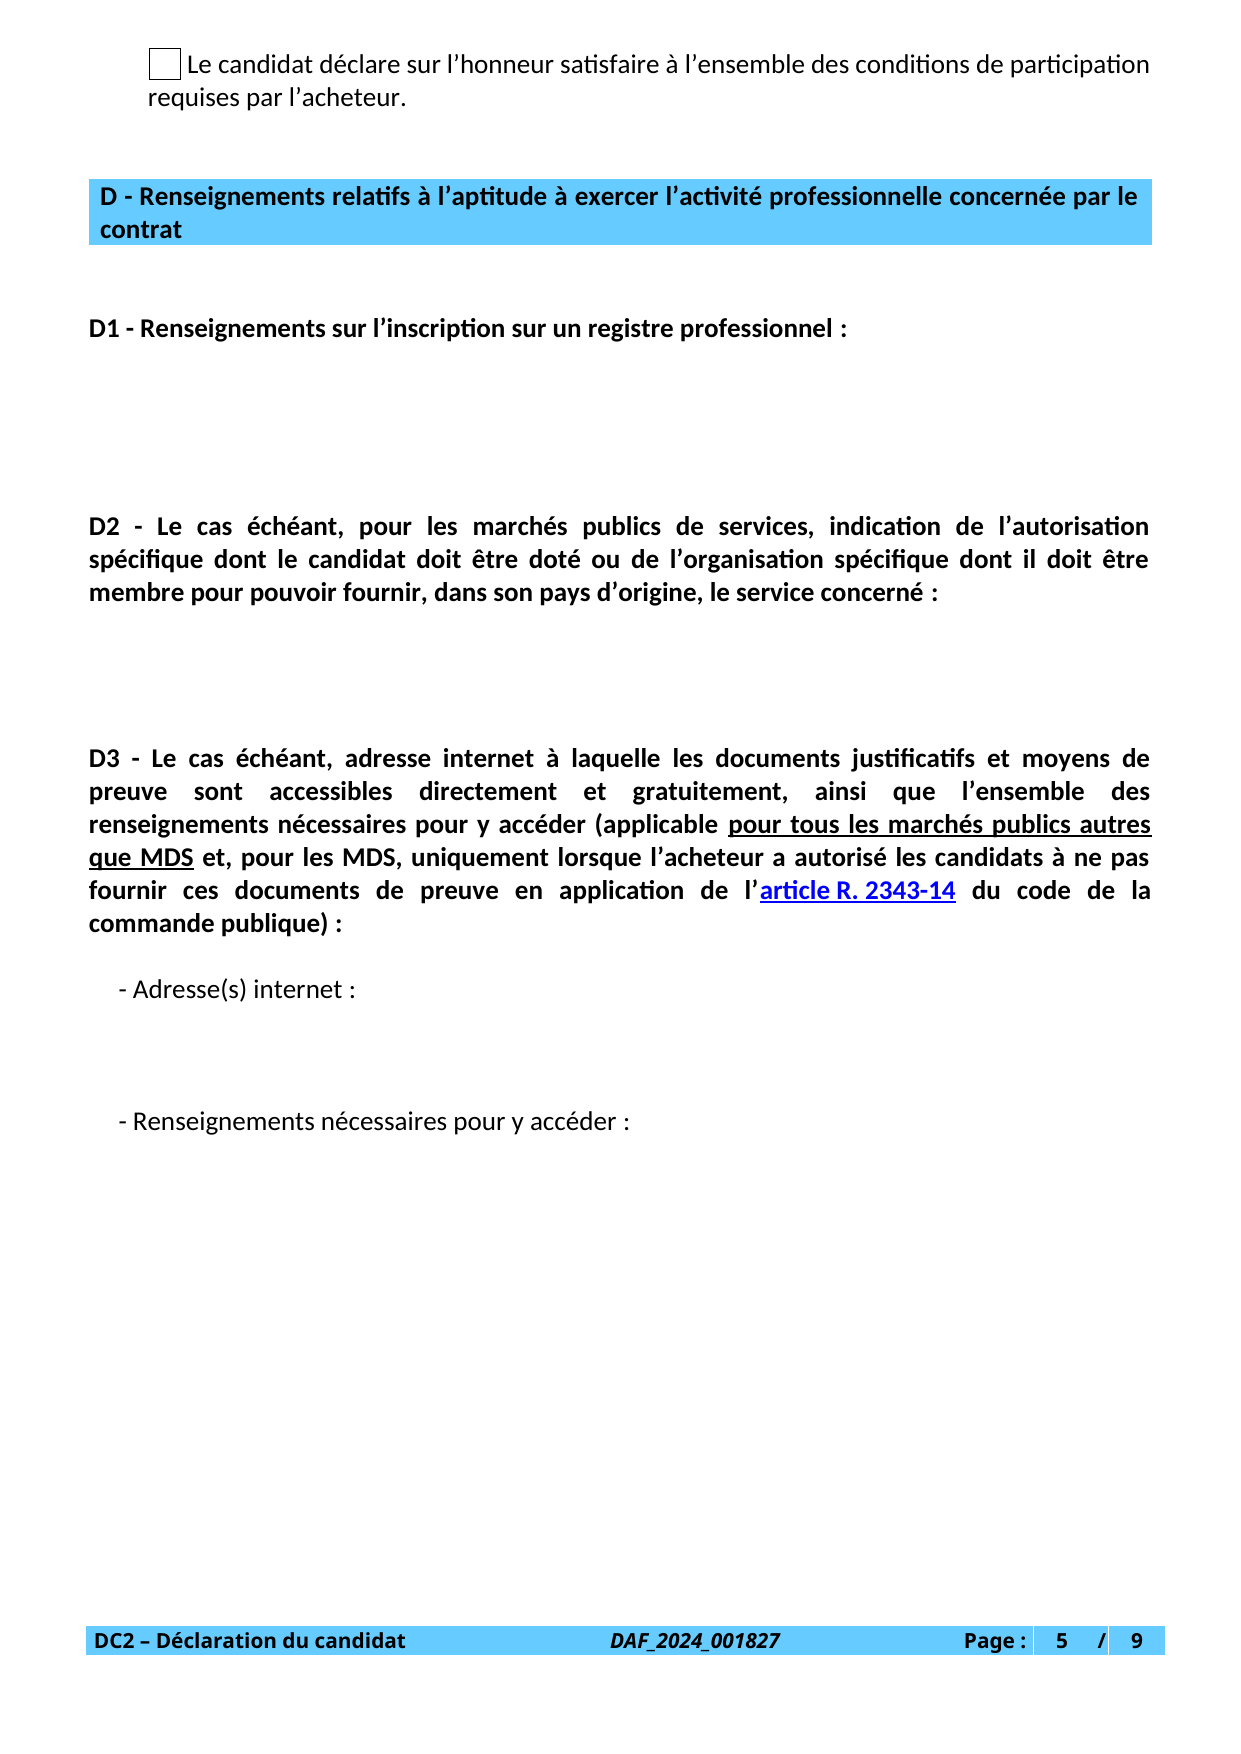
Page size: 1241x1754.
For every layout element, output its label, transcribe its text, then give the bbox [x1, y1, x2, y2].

text - Renseignements nécessaires pour y accéder : [118, 1104, 1152, 1137]
text D2 - Le cas échéant, pour les marchés publics de services, indication de l’autorisation spécifique dont le candidat doit être doté ou de l’organisation spécifique dont il doit être membre pour pouvoir fournir, dans son pays d’origine, le service concerné : [89, 509, 1152, 609]
text - Adresse(s) internet : [118, 972, 1152, 1005]
text D3 - Le cas échéant, adresse internet à laquelle les documents justificatifs et moyens de preuve sont accessibles directement et gratuitement, ainsi que l’ensemble des renseignements nécessaires pour y accéder (applicable pour tous les marchés publics autres que MDS et, pour les MDS, uniquement lorsque l’acheteur a autorisé les candidats à ne pas fournir ces documents de preuve en application de l’article R. 2343-14 du code de la commande publique) : [89, 741, 1152, 939]
text D1 - Renseignements sur l’inscription sur un registre professionnel : [89, 311, 1152, 344]
text Le candidat déclare sur l’honneur satisfaire à l’ensemble des conditions de participation requises par l’acheteur. [148, 47, 1152, 113]
table_header D - Renseignements relatifs à l’aptitude à exercer l’activité professionnelle concernée par le contrat [89, 179, 1152, 245]
